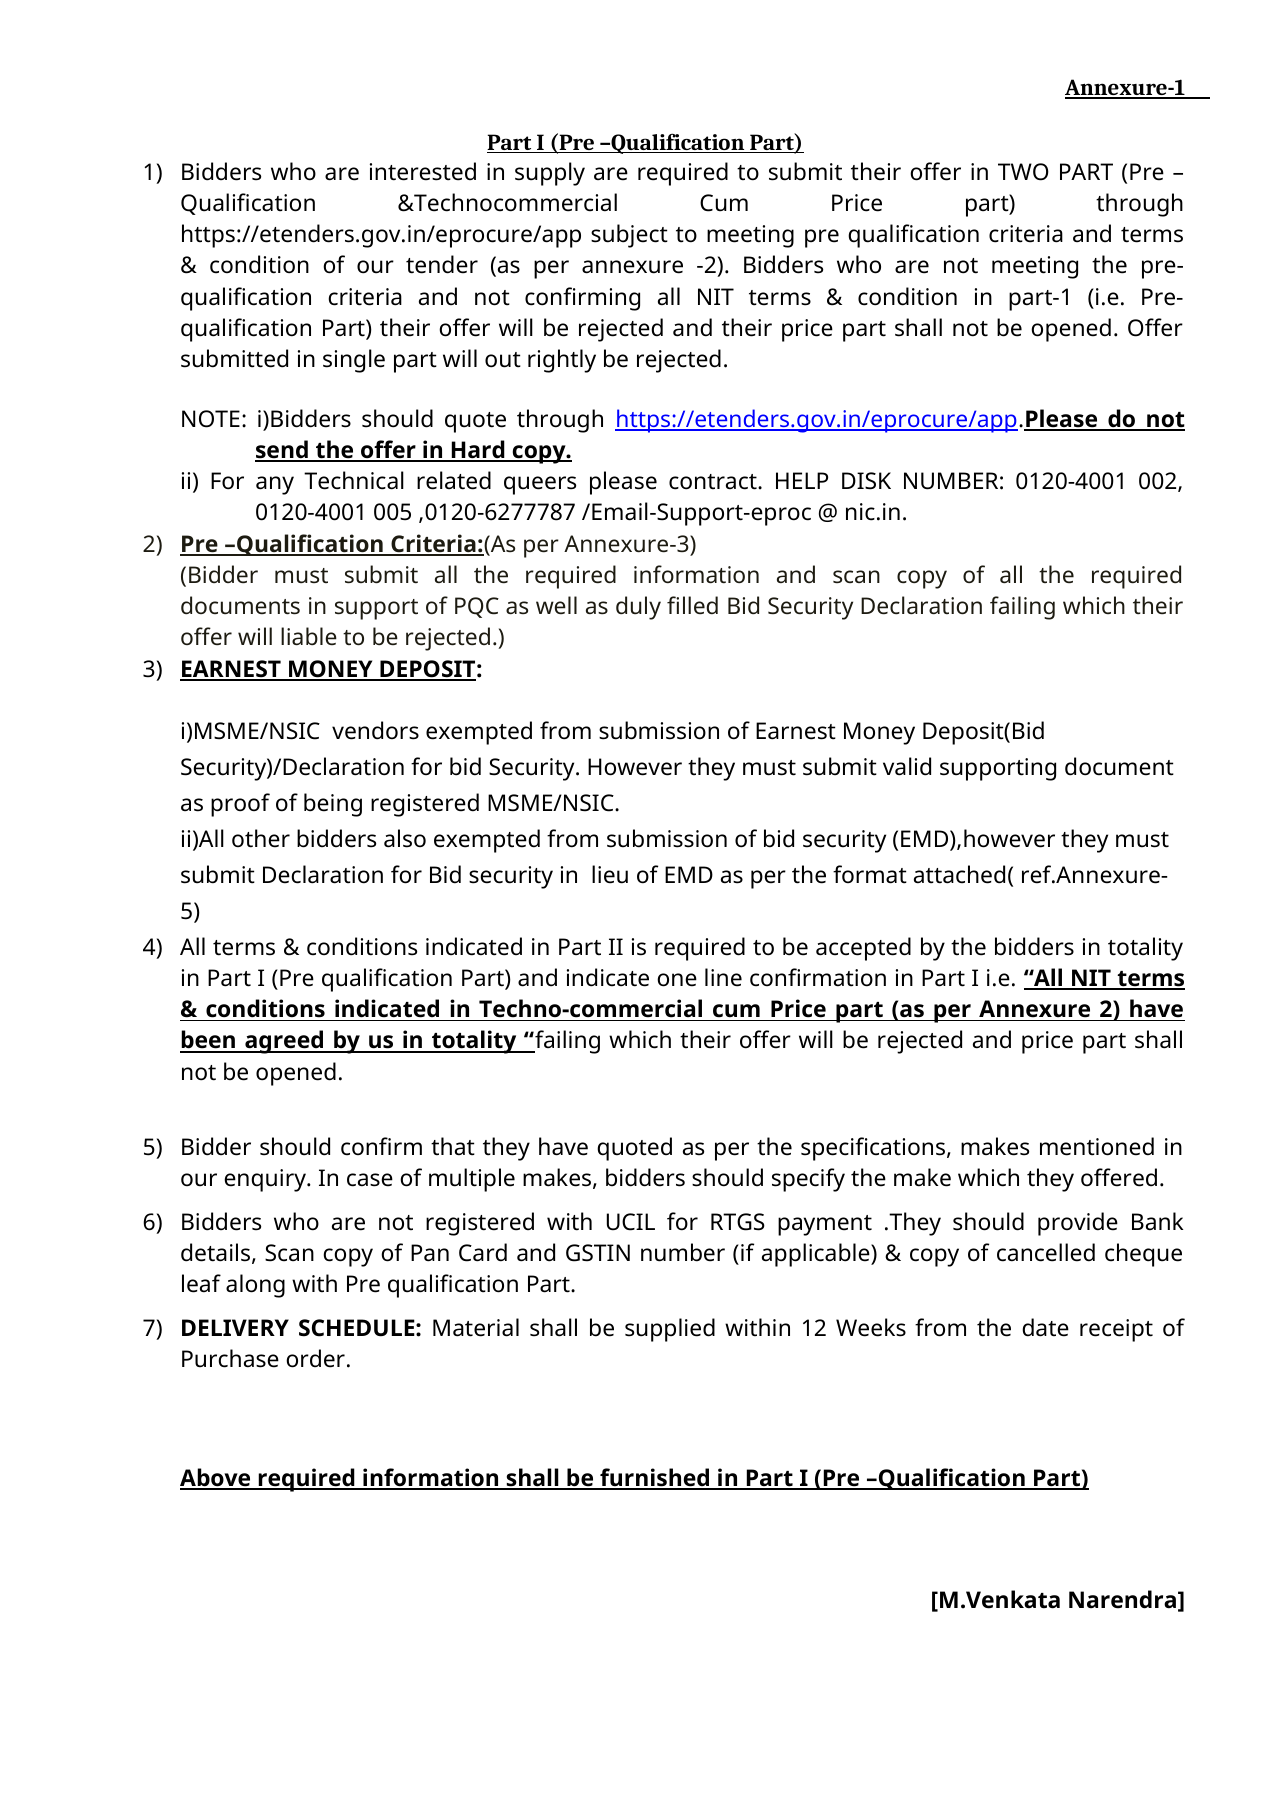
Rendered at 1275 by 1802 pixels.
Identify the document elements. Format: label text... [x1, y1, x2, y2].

list ii)All other bidders also exempted from submission of bid security (EMD),however they must submit Declaration for Bid security in lieu of EMD as per the format attached( ref.Annexure-5) [180, 823, 1185, 926]
text NOTE: i)Bidders should quote through https://etenders.gov.in/eprocure/app.Please do not send the offer in Hard copy. [180, 402, 1185, 465]
list (Bidder must submit all the required information and scan copy of all the required documents in support of PQC as well as duly filled Bid Security Declaration failing which their offer will liable to be rejected.) [180, 559, 1185, 652]
text Annexure-1 [105, 75, 1185, 101]
text Part I (Pre –Qualification Part) [105, 129, 1185, 156]
list Bidder should confirm that they have quoted as per the specifications, makes mentioned in our enquiry. In case of multiple makes, bidders should specify the make which they offered. [142, 1131, 1185, 1193]
text Above required information shall be furnished in Part I (Pre –Qualification Part) [105, 1462, 1185, 1493]
list Bidders who are not registered with UCIL for RTGS payment .They should provide Bank details, Scan copy of Pan Card and GSTIN number (if applicable) & copy of cancelled cheque leaf along with Pre qualification Part. [142, 1206, 1185, 1299]
list i)MSME/NSIC vendors exempted from submission of Earnest Money Deposit(Bid Security)/Declaration for bid Security. However they must submit valid supporting document as proof of being registered MSME/NSIC. [180, 715, 1185, 818]
list All terms & conditions indicated in Part II is required to be accepted by the bidders in totality in Part I (Pre qualification Part) and indicate one line confirmation in Part I i.e. “All NIT terms & conditions indicated in Techno-commercial cum Price part (as per Annexure 2) have been agreed by us in totality “failing which their offer will be rejected and price part shall not be opened. [142, 931, 1185, 1087]
list DELIVERY SCHEDULE: Material shall be supplied within 12 Weeks from the date receipt of Purchase order. [142, 1312, 1185, 1374]
list EARNEST MONEY DEPOSIT: [142, 652, 1185, 684]
list Bidders who are interested in supply are required to submit their offer in TWO PART (Pre –Qualification &Technocommercial Cum Price part) through https://etenders.gov.in/eprocure/app subject to meeting pre qualification criteria and terms & condition of our tender (as per annexure -2). Bidders who are not meeting the pre-qualification criteria and not confirming all NIT terms & condition in part-1 (i.e. Pre-qualification Part) their offer will be rejected and their price part shall not be opened. Offer submitted in single part will out rightly be rejected. [142, 156, 1185, 374]
list Pre –Qualification Criteria:(As per Annexure-3) [142, 527, 1185, 559]
text [M.Venkata Narendra] [555, 1584, 1185, 1615]
text ii) For any Technical related queers please contract. HELP DISK NUMBER: 0120-4001 002, 0120-4001 005 ,0120-6277787 /Email-Support-eproc @ nic.in. [180, 465, 1185, 527]
